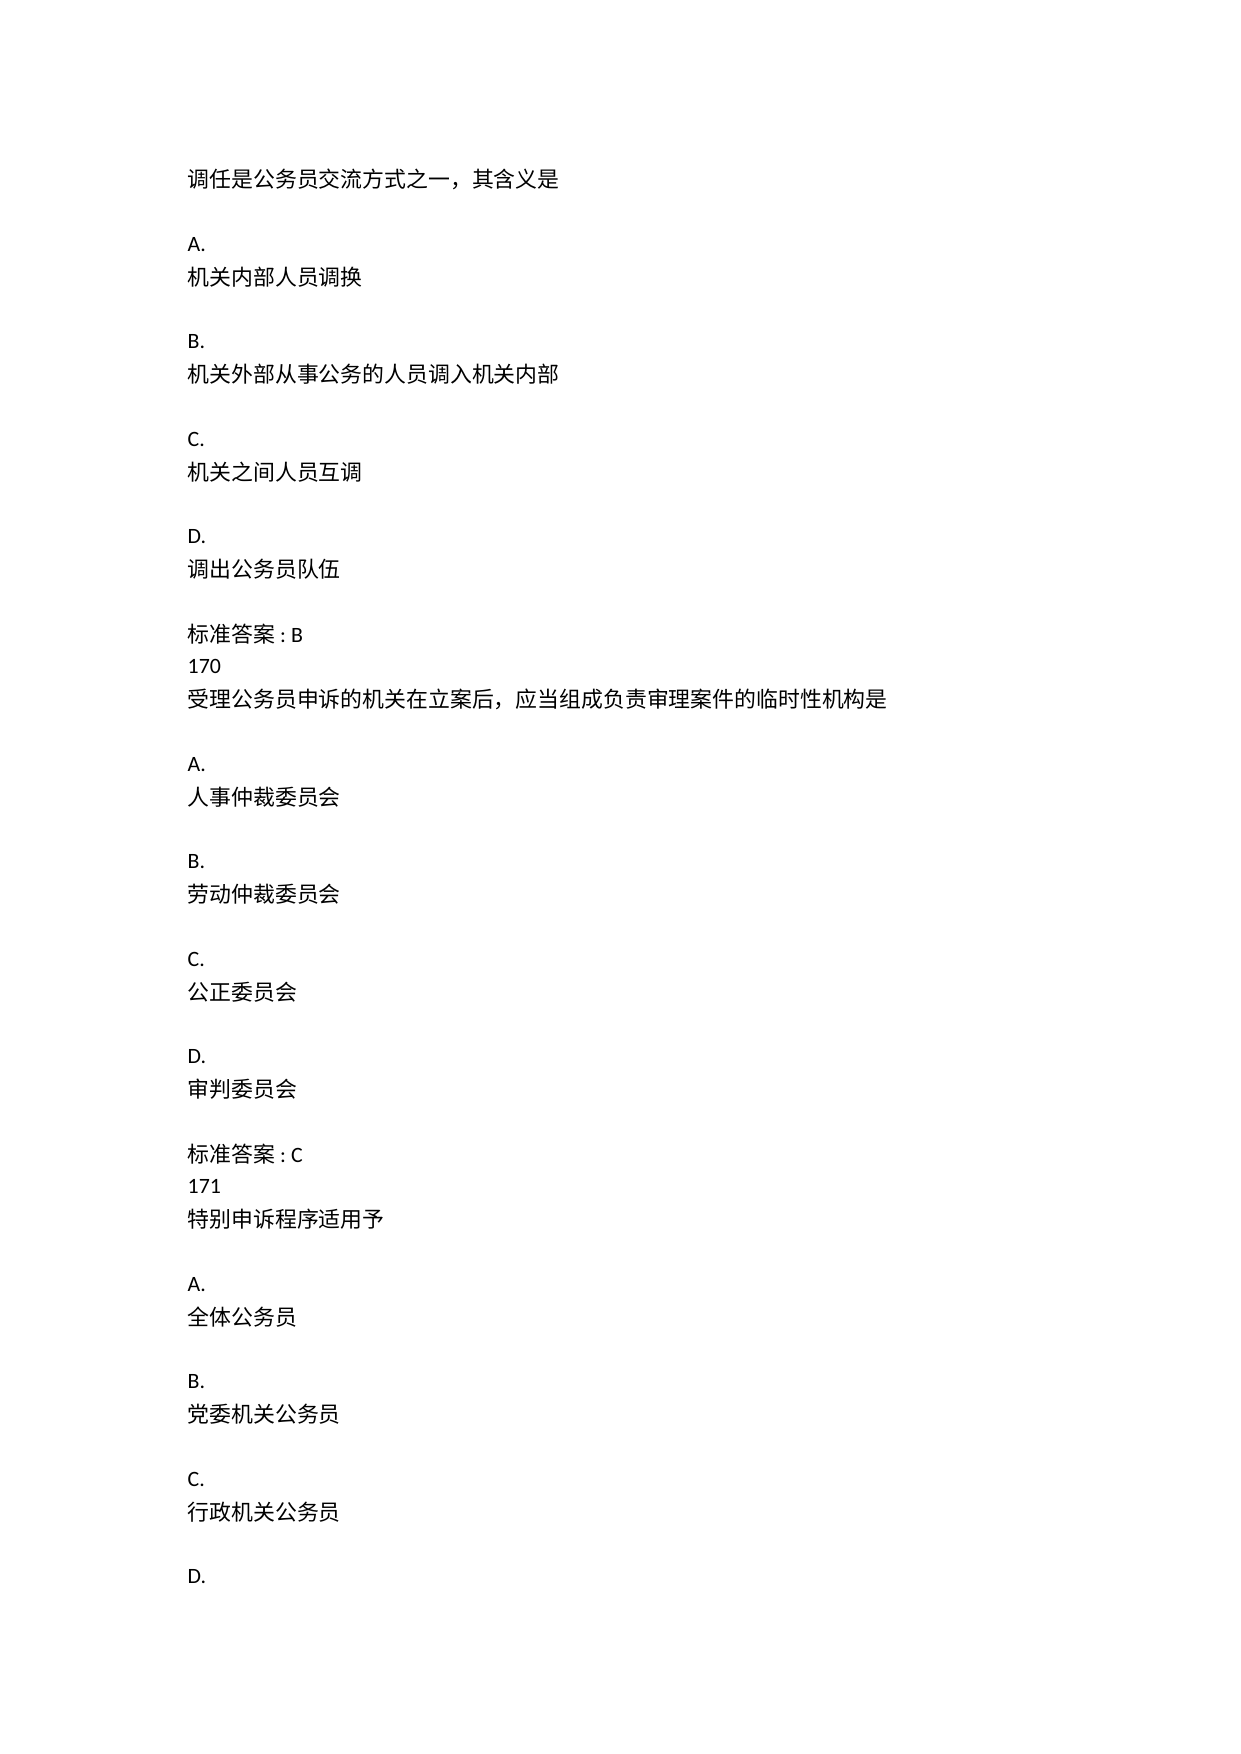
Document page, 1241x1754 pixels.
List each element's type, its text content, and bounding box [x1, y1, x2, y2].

text 标准答案 : B [187, 617, 1053, 649]
text A. [187, 747, 1053, 779]
text 党委机关公务员 [187, 1397, 1053, 1429]
text 公正委员会 [187, 974, 1053, 1007]
text B. [187, 844, 1053, 877]
text C. [187, 422, 1053, 454]
text 特别申诉程序适用予 [187, 1202, 1053, 1234]
text C. [187, 942, 1053, 974]
text 机关外部从事公务的人员调入机关内部 [187, 357, 1053, 389]
text A. [187, 1267, 1053, 1299]
text C. [187, 1462, 1053, 1494]
text 机关内部人员调换 [187, 259, 1053, 292]
text D. [187, 1039, 1053, 1072]
text B. [187, 1364, 1053, 1397]
text B. [187, 324, 1053, 357]
text 行政机关公务员 [187, 1494, 1053, 1527]
text 人事仲裁委员会 [187, 779, 1053, 812]
text 调任是公务员交流方式之一，其含义是 [187, 162, 1053, 194]
text 机关之间人员互调 [187, 454, 1053, 487]
text A. [187, 227, 1053, 259]
text 全体公务员 [187, 1299, 1053, 1332]
text 劳动仲裁委员会 [187, 877, 1053, 909]
text 审判委员会 [187, 1072, 1053, 1104]
text 调出公务员队伍 [187, 552, 1053, 584]
text 171 [187, 1169, 1053, 1202]
text D. [187, 1559, 1053, 1592]
text 标准答案 : C [187, 1137, 1053, 1169]
text 受理公务员申诉的机关在立案后，应当组成负责审理案件的临时性机构是 [187, 682, 1053, 714]
text D. [187, 519, 1053, 552]
text 170 [187, 649, 1053, 682]
